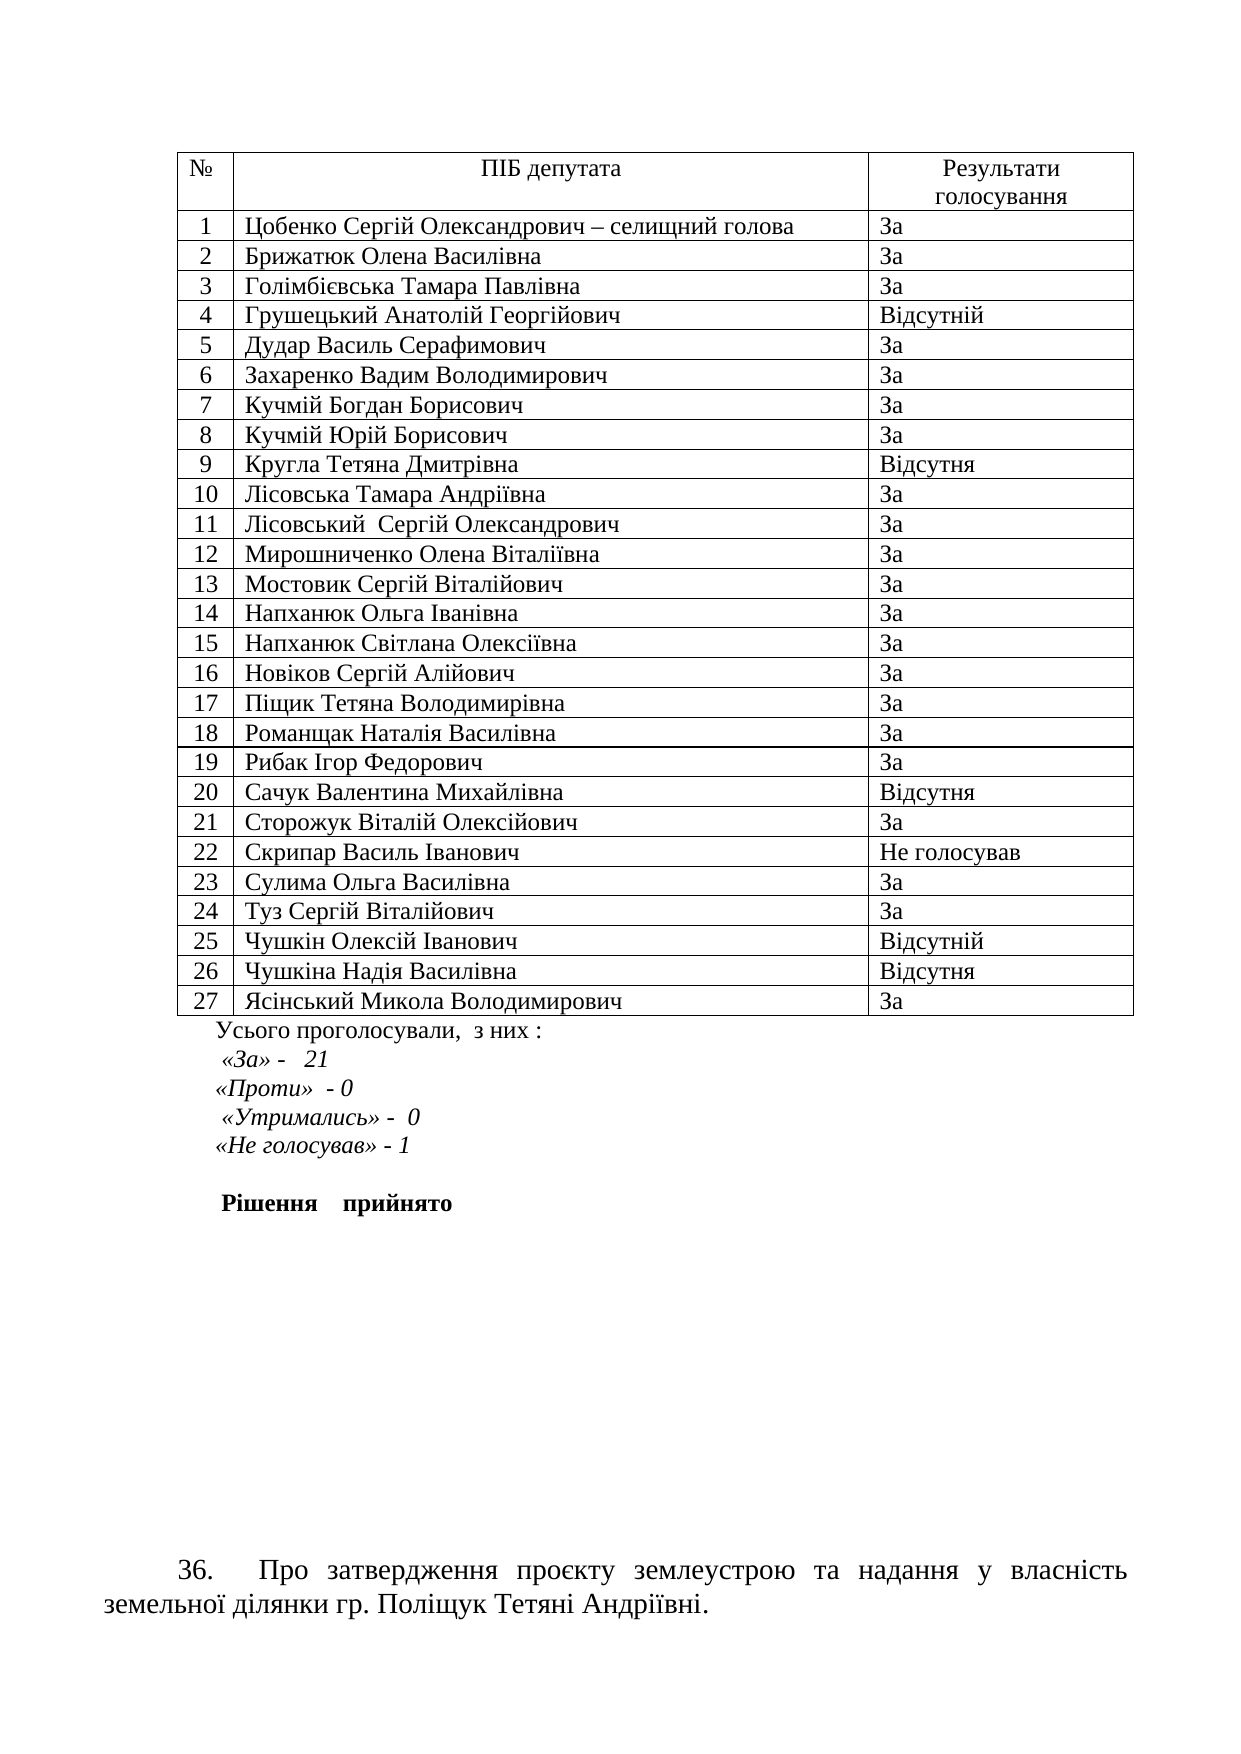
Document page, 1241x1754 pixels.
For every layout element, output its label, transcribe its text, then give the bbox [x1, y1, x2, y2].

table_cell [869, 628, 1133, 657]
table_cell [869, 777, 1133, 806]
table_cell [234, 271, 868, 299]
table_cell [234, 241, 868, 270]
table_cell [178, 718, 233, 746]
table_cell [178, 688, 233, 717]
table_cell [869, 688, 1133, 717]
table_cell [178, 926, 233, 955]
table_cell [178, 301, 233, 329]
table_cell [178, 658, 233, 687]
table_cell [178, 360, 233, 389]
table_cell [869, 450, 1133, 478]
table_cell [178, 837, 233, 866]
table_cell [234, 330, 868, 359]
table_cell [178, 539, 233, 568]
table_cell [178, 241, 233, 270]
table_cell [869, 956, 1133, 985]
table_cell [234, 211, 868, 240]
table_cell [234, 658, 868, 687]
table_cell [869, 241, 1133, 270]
list Рішення прийнято [215, 1188, 1152, 1217]
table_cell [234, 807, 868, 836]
list Про затвердження проєкту землеустрою та надання у власність земельної ділянки гр. Поліщук Тетяні Андріївні. [103, 1552, 1128, 1619]
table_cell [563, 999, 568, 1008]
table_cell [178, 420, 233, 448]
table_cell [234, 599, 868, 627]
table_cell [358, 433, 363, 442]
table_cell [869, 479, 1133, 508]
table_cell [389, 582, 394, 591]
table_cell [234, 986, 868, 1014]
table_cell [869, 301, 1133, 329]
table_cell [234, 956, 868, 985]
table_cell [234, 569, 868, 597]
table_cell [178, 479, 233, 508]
list «Не голосував» - 1 [215, 1131, 1152, 1159]
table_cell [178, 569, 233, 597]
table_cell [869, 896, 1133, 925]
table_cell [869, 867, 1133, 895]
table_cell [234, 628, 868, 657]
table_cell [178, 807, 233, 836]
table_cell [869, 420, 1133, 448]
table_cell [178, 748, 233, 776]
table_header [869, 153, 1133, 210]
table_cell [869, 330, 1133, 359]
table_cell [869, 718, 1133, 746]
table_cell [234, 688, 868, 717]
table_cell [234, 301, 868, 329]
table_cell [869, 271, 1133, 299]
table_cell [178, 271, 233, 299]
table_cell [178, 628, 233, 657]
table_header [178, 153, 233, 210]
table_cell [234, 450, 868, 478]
list «Проти» - 0 [215, 1073, 1152, 1102]
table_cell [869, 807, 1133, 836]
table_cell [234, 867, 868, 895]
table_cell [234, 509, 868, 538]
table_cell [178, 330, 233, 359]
list «Утримались» - 0 [215, 1102, 1152, 1131]
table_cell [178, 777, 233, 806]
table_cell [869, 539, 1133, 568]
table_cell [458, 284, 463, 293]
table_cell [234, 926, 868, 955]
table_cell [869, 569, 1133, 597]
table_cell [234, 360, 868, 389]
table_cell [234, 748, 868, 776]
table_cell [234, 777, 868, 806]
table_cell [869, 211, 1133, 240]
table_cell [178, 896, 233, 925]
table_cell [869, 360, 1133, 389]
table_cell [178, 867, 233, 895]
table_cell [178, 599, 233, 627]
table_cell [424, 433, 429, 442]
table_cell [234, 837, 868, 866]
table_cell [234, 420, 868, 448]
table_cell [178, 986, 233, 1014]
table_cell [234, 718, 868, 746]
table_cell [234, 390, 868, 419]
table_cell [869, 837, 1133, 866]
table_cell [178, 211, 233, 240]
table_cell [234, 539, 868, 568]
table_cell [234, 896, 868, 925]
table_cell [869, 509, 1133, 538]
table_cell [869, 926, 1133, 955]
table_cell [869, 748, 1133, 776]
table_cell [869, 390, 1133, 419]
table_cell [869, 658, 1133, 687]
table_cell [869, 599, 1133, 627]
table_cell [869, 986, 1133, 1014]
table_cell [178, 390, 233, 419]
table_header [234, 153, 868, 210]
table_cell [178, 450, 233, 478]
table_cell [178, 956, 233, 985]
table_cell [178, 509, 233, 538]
list Усього проголосували, з них : [215, 1016, 1152, 1044]
list «За» - 21 [215, 1044, 1152, 1073]
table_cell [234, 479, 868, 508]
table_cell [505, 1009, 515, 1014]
